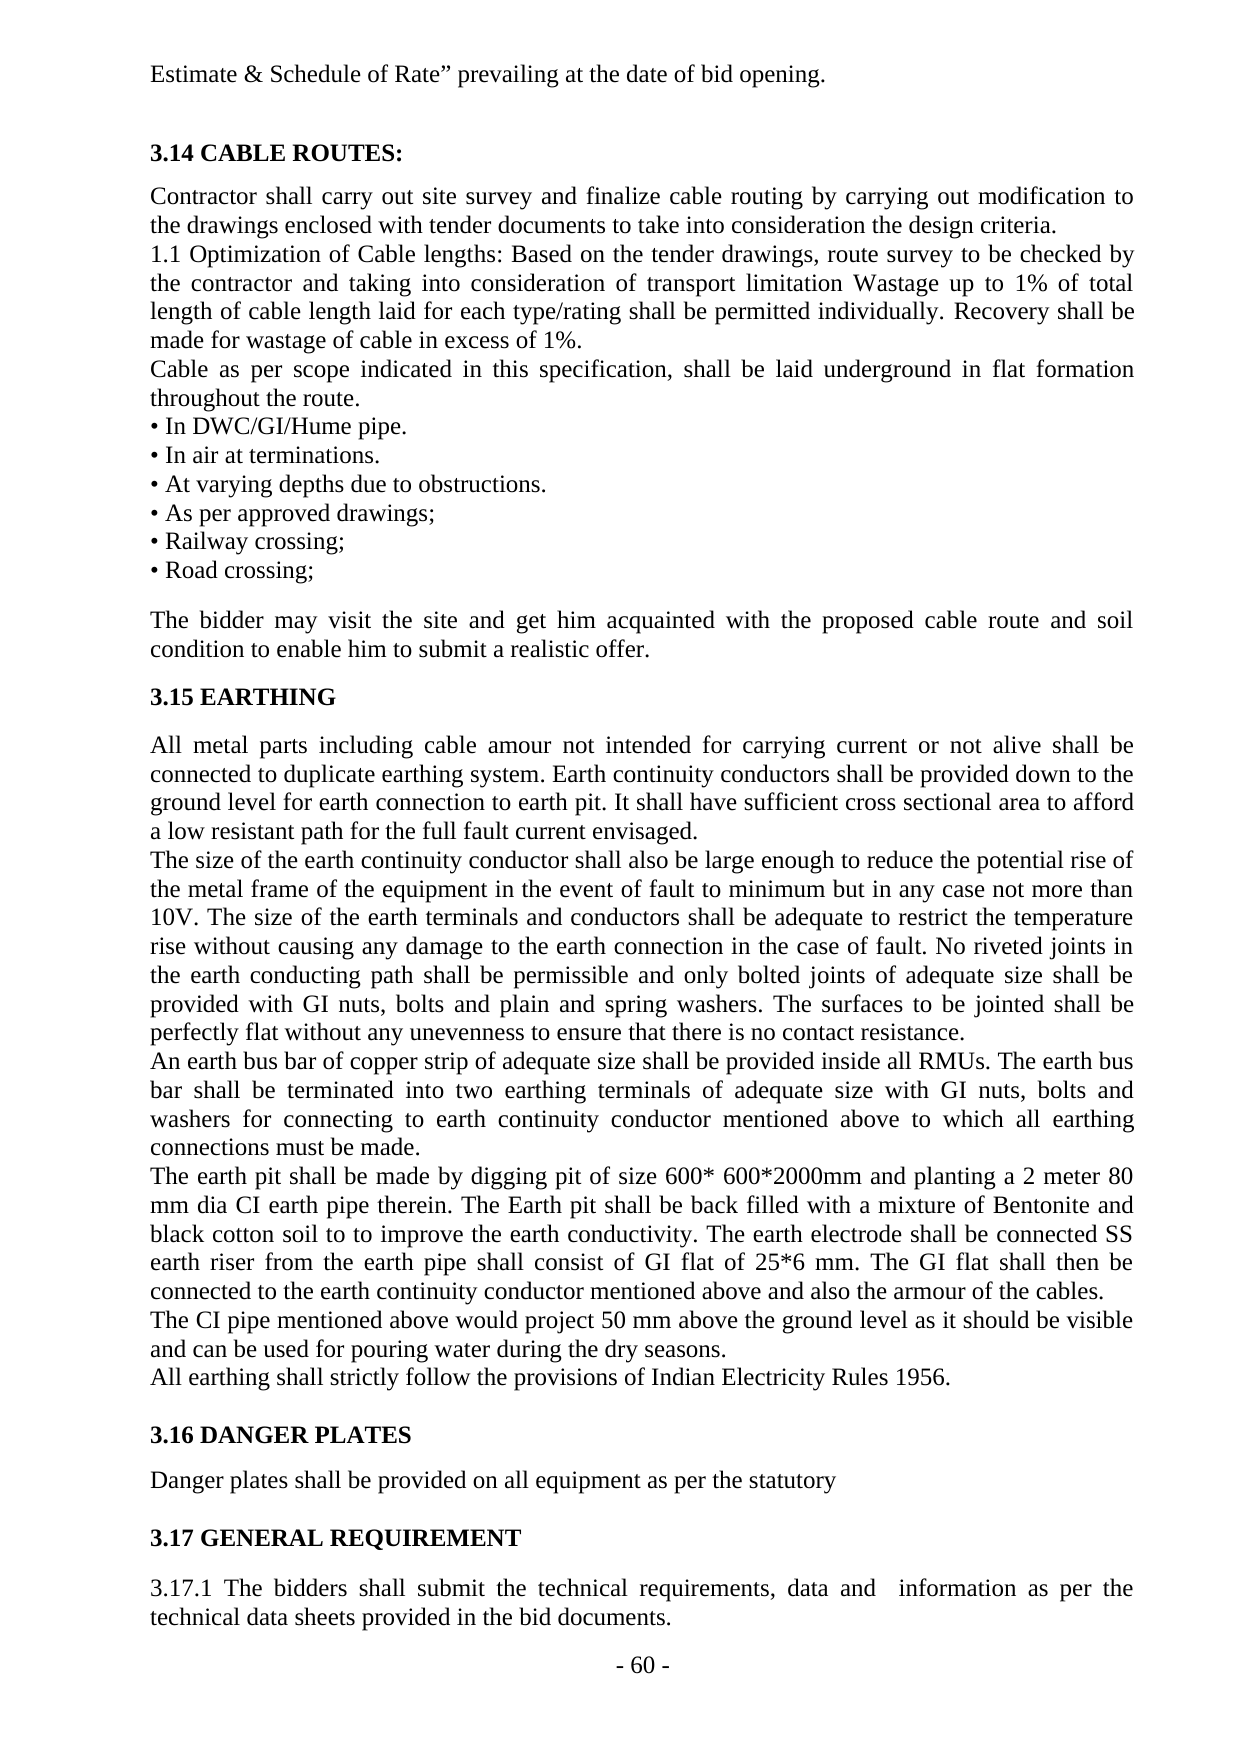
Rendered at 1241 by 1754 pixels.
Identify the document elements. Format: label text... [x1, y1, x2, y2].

text All metal parts including cable amour not intended for carrying current or not alive shall be connected to duplicate earthing system. Earth continuity conductors shall be provided down to the ground level for earth connection to earth pit. It shall have sufficient cross sectional area to afford a low resistant path for the full fault current envisaged. [150, 730, 1135, 845]
text • In DWC/GI/Hume pipe. [150, 411, 1135, 440]
text 1.1 Optimization of Cable lengths: Based on the tender drawings, route survey to be checked by the contractor and taking into consideration of transport limitation Wastage up to 1% of total length of cable length laid for each type/rating shall be permitted individually. Recovery shall be made for wastage of cable in excess of 1%. [150, 239, 1135, 354]
text 3.17.1 The bidders shall submit the technical requirements, data and information as per the technical data sheets provided in the bid documents. [150, 1573, 1135, 1631]
text The CI pipe mentioned above would project 50 mm above the ground level as it should be visible and can be used for pouring water during the dry seasons. [150, 1305, 1135, 1362]
text • Road crossing; [150, 555, 1135, 584]
text All earthing shall strictly follow the provisions of Indian Electricity Rules 1956. [150, 1362, 1135, 1391]
text 3.16 DANGER PLATES [150, 1420, 1135, 1449]
text The earth pit shall be made by digging pit of size 600* 600*2000mm and planting a 2 meter 80 mm dia CI earth pipe therein. The Earth pit shall be back filled with a mixture of Bentonite and black cotton soil to to improve the earth conductivity. The earth electrode shall be connected SS earth riser from the earth pipe shall consist of GI flat of 25*6 mm. The GI flat shall then be connected to the earth continuity conductor mentioned above and also the armour of the cables. [150, 1161, 1135, 1305]
text • Railway crossing; [150, 526, 1135, 555]
text • In air at terminations. [150, 440, 1135, 469]
text The size of the earth continuity conductor shall also be large enough to reduce the potential rise of the metal frame of the equipment in the event of fault to minimum but in any case not more than 10V. The size of the earth terminals and conductors shall be adequate to restrict the temperature rise without causing any damage to the earth connection in the case of fault. No riveted joints in the earth conducting path shall be permissible and only bolted joints of adequate size shall be provided with GI nuts, bolts and plain and spring washers. The surfaces to be jointed shall be perfectly flat without any unevenness to ensure that there is no contact resistance. [150, 845, 1135, 1046]
text Contractor shall carry out site survey and finalize cable routing by carrying out modification to the drawings enclosed with tender documents to take into consideration the design criteria. [150, 181, 1135, 239]
text Cable as per scope indicated in this specification, shall be laid underground in flat formation throughout the route. [150, 354, 1135, 411]
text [150, 59, 1135, 88]
text 3.17 GENERAL REQUIREMENT [150, 1523, 1135, 1552]
text The bidder may visit the site and get him acquainted with the proposed cable route and soil condition to enable him to submit a realistic offer. [150, 605, 1135, 663]
text • At varying depths due to obstructions. [150, 469, 1135, 498]
text An earth bus bar of copper strip of adequate size shall be provided inside all RMUs. The earth bus bar shall be terminated into two earthing terminals of adequate size with GI nuts, bolts and washers for connecting to earth continuity conductor mentioned above to which all earthing connections must be made. [150, 1046, 1135, 1161]
text 3.14 CABLE ROUTES: [150, 138, 1135, 167]
text 3.15 EARTHING [150, 682, 1135, 711]
text • As per approved drawings; [150, 498, 1135, 526]
text Danger plates shall be provided on all equipment as per the statutory [150, 1466, 1135, 1494]
